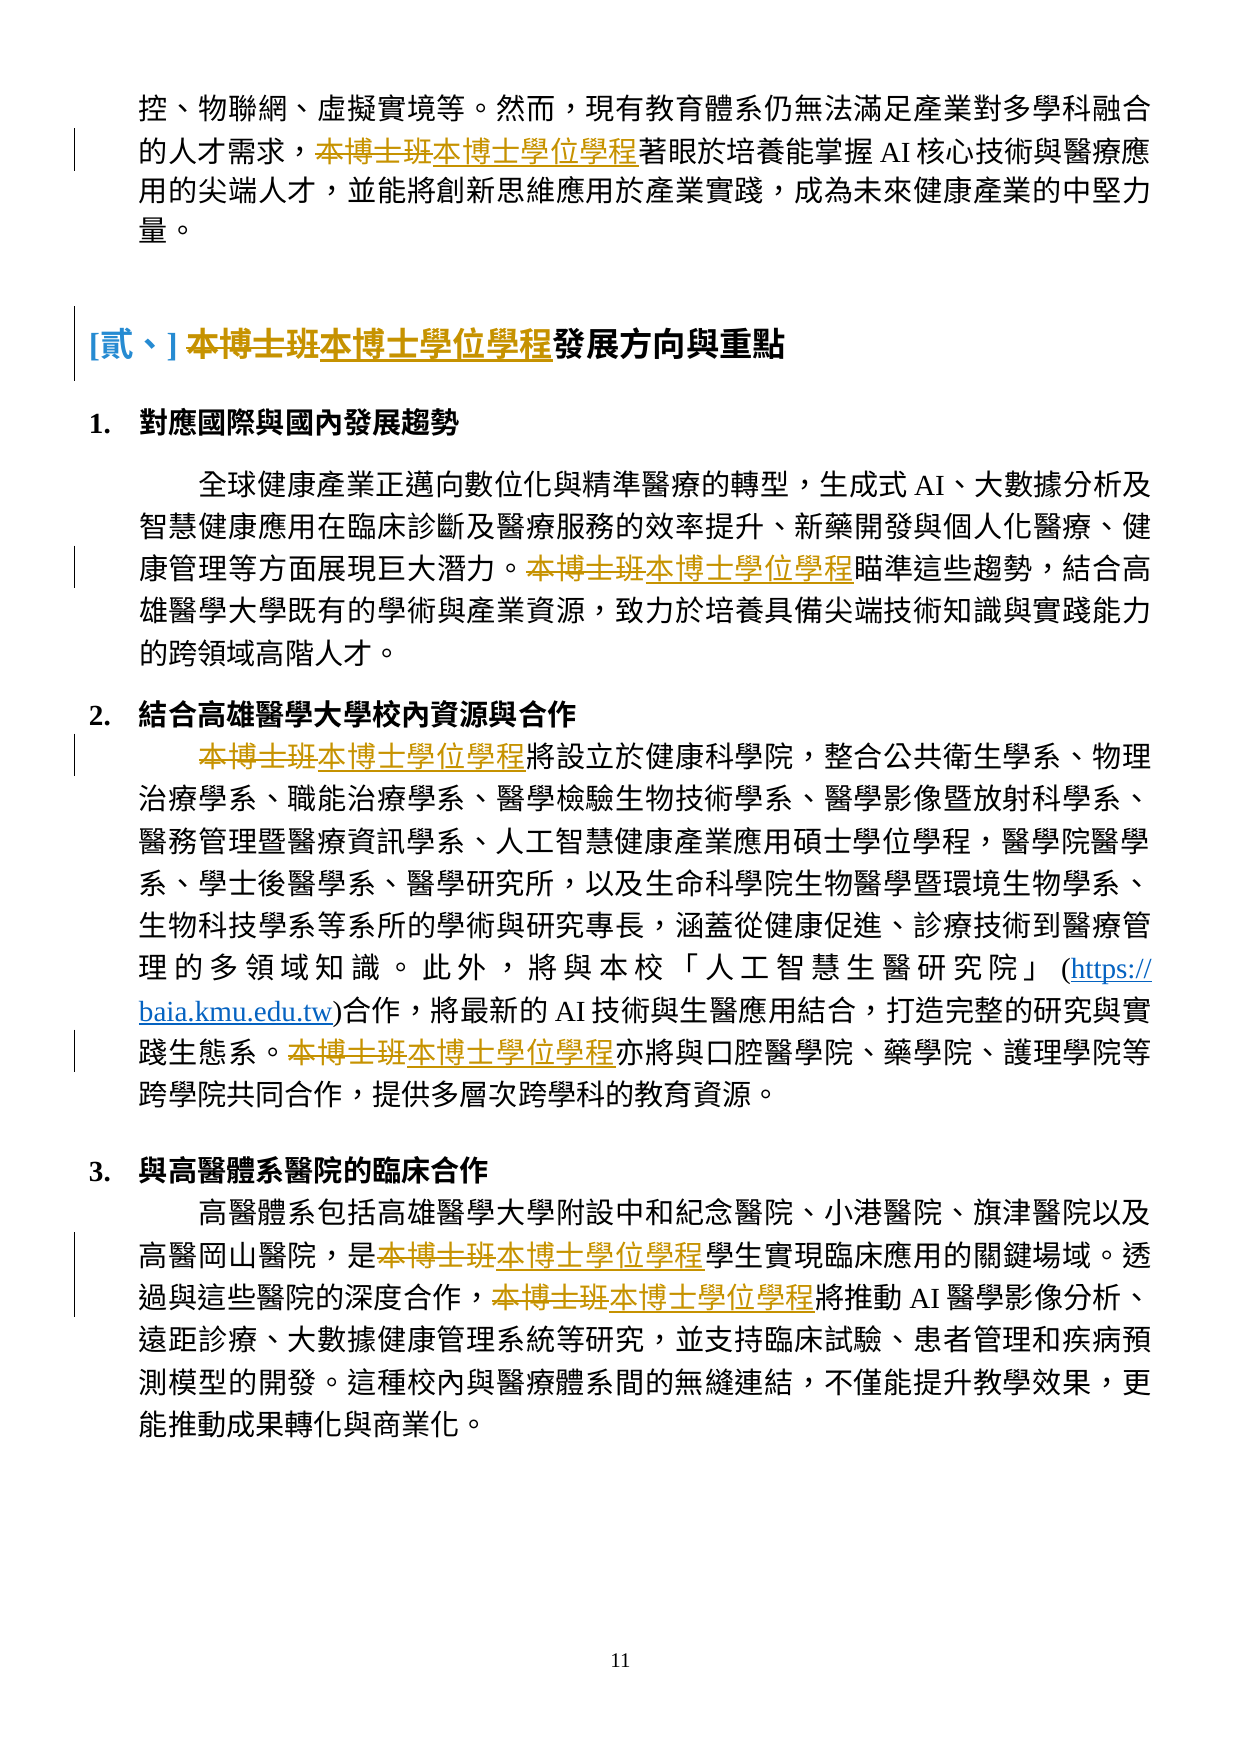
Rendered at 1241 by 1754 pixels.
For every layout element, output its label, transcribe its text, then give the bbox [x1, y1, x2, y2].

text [139, 89, 1152, 250]
list 對應國際與國內發展趨勢 [89, 400, 1152, 442]
list 發展方向與重點 [89, 306, 1152, 381]
text 將設立於健康科學院，整合公共衛生學系、物理治療學系、職能治療學系、醫學檢驗生物技術學系、醫學影像暨放射科學系、醫務管理暨醫療資訊學系、人工智慧健康產業應用碩士學位學程，醫學院醫學系、學士後醫學系、醫學研究所，以及生命科學院生物醫學暨環境生物學系、生物科技學系等系所的學術與研究專長，涵蓋從健康促進、診療技術到醫療管理的多領域知識。此外，將與本校「人工智慧生醫研究院」(https://baia.kmu.edu.tw)合作，將最新的AI技術與生醫應用結合，打造完整的研究與實踐生態系。亦將與口腔醫學院、藥學院、護理學院等跨學院共同合作，提供多層次跨學科的教育資源。 [139, 734, 1152, 1114]
list 全球健康產業正邁向數位化與精準醫療的轉型，生成式AI、大數據分析及智慧健康應用在臨床診斷及醫療服務的效率提升、新藥開發與個人化醫療、健康管理等方面展現巨大潛力。瞄準這些趨勢，結合高雄醫學大學既有的學術與產業資源，致力於培養具備尖端技術知識與實踐能力的跨領域高階人才。 [139, 461, 1152, 673]
list 與高醫體系醫院的臨床合作 [89, 1148, 1152, 1190]
text 高醫體系包括高雄醫學大學附設中和紀念醫院、小港醫院、旗津醫院以及高醫岡山醫院，是學生實現臨床應用的關鍵場域。透過與這些醫院的深度合作，將推動AI醫學影像分析、遠距診療、大數據健康管理系統等研究，並支持臨床試驗、患者管理和疾病預測模型的開發。這種校內與醫療體系間的無縫連結，不僅能提升教學效果，更能推動成果轉化與商業化。 [139, 1190, 1152, 1444]
list 結合高雄醫學大學校內資源與合作 [89, 691, 1152, 734]
